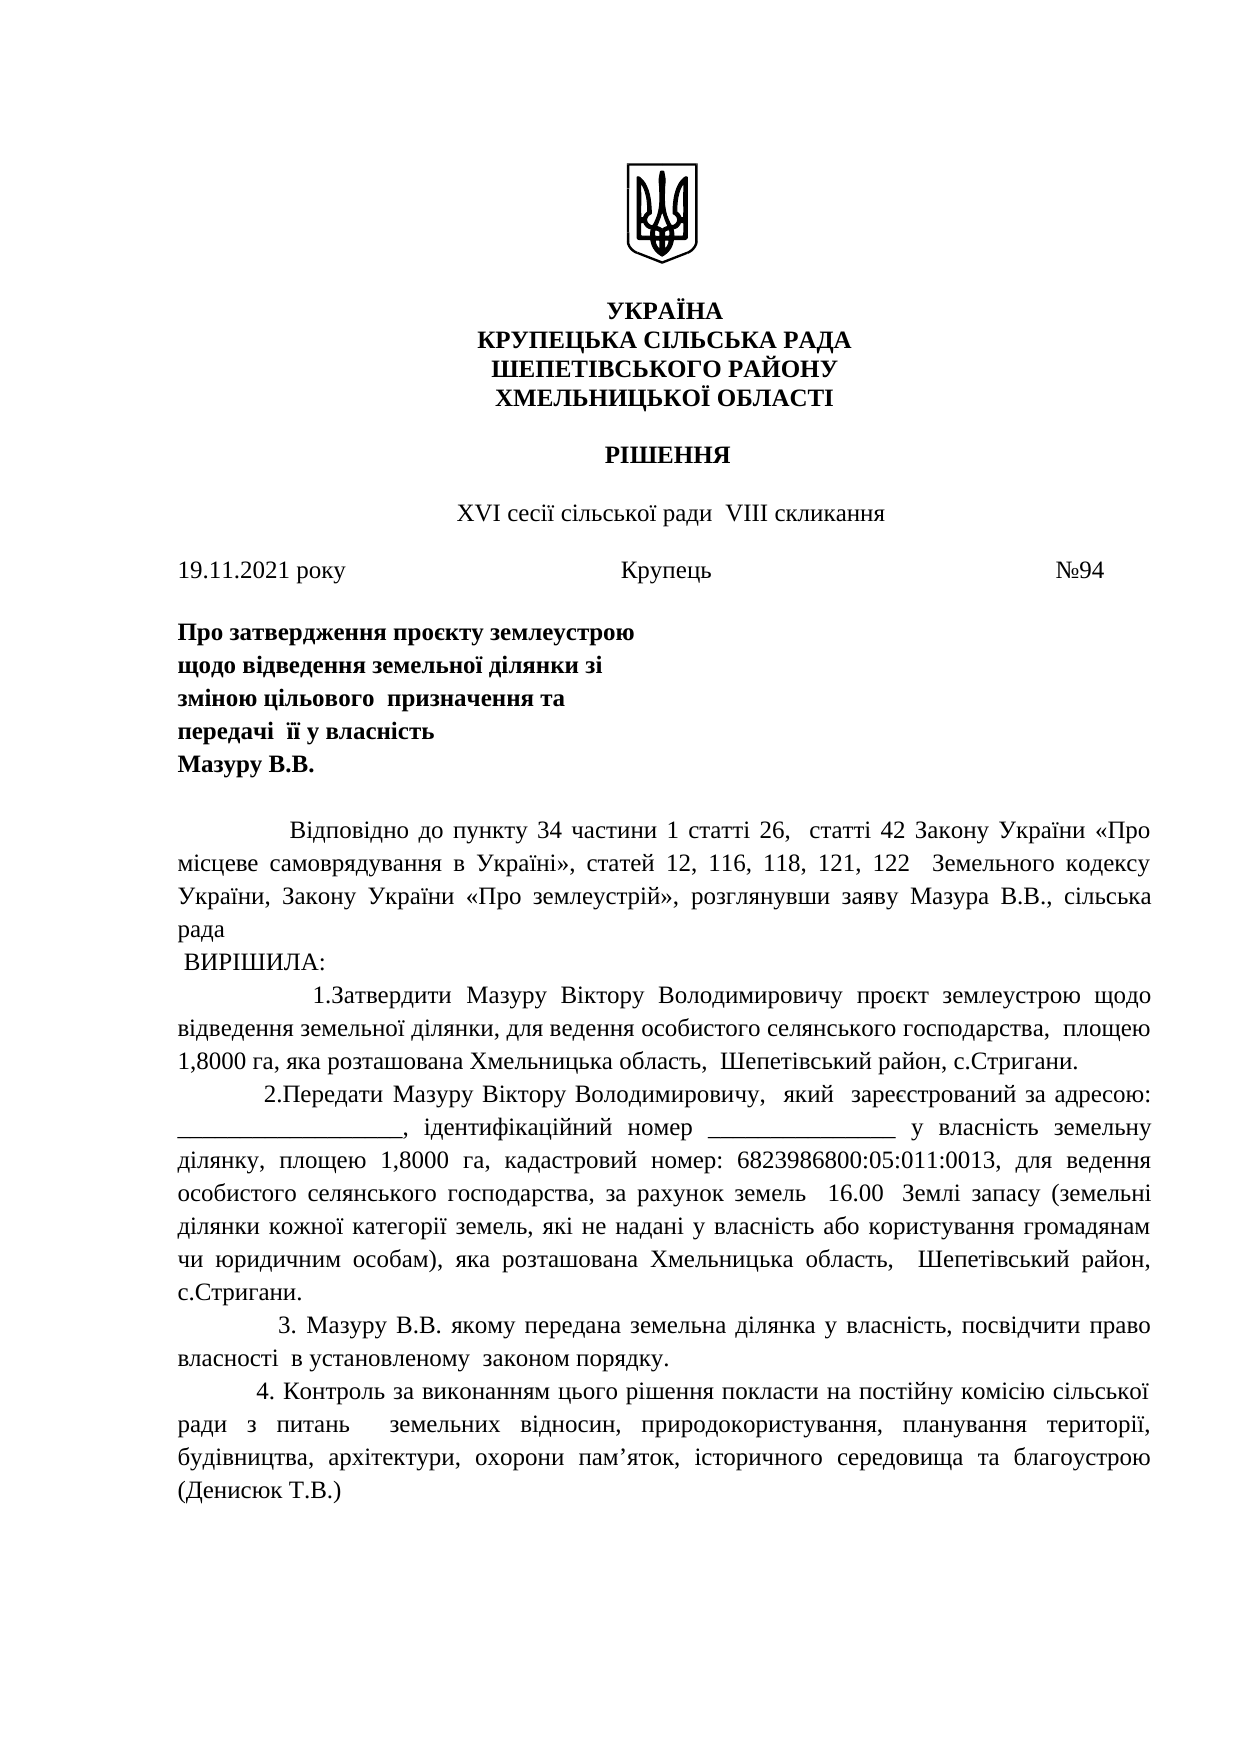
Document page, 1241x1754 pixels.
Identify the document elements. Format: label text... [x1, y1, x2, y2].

text 2.Передати Мазуру Віктору Володимировичу, який зареєстрований за адресою: __________________, ідентифікаційний номер _______________ у власність земельну ділянку, площею 1,8000 га, кадастровий номер: 6823986800:05:011:0013, для ведення особистого селянського господарства, за рахунок земель 16.00 Землі запасу (земельні ділянки кожної категорії земель, які не надані у власність або користування громадянам чи юридичним особам), яка розташована Хмельницька область, Шепетівський район, с.Стригани. [177, 1240, 1152, 1306]
text РІШЕННЯ [177, 440, 1152, 469]
text Про затвердження проєкту землеустрою [177, 617, 1152, 646]
text ШЕПЕТІВСЬКОГО РАЙОНУ [177, 354, 1152, 383]
text ВИРІШИЛА: [177, 947, 1152, 976]
text передачі її у власність [177, 716, 1152, 745]
text 2.Передати Мазуру Віктору Володимировичу, який зареєстрований за адресою: __________________, ідентифікаційний номер _______________ у власність земельну ділянку, площею 1,8000 га, кадастровий номер: 6823986800:05:011:0013, для ведення особистого селянського господарства, за рахунок земель 16.00 Землі запасу (земельні ділянки кожної категорії земель, які не надані у власність або користування громадянам чи юридичним особам), яка розташована Хмельницька область, Шепетівський район, с.Стригани. [177, 1079, 1152, 1211]
text КРУПЕЦЬКА СІЛЬСЬКА РАДА [177, 325, 1152, 354]
text 19.11.2021 року Крупець №94 [177, 555, 1152, 584]
text Відповідно до пункту 34 частини 1 статті 26, статті 42 Закону України «Про місцеве самоврядування в Україні», статей 12, 116, 118, 121, 122 Земельного кодексу України, Закону України «Про землеустрій», розглянувши заяву Мазура В.В., сільська рада [177, 815, 1152, 943]
text ХМЕЛЬНИЦЬКОЇ ОБЛАСТІ [177, 383, 1152, 411]
text ХVІ сесії сільської ради VІІІ скликання [177, 498, 1152, 526]
text зміною цільового призначення та [177, 683, 1152, 712]
text 1.Затвердити Мазуру Віктору Володимировичу проєкт землеустрою щодо відведення земельної ділянки, для ведення особистого селянського господарства, площею 1,8000 га, яка розташована Хмельницька область, Шепетівський район, с.Стригани. [177, 980, 1152, 1075]
text щодо відведення земельної ділянки зі [177, 650, 1152, 679]
text Мазуру В.В. [177, 749, 1152, 778]
text 3. Мазуру В.В. якому передана земельна ділянка у власність, посвідчити право власності в установленому законом порядку. [177, 1310, 1152, 1372]
text УКРАЇНА [177, 296, 1152, 325]
text 4. Контроль за виконанням цього рішення покласти на постійну комісію сільської ради з питань земельних відносин, природокористування, планування території, будівництва, архітектури, охорони пам’яток, історичного середовища та благоустрою (Денисюк Т.В.) [177, 1376, 1152, 1504]
